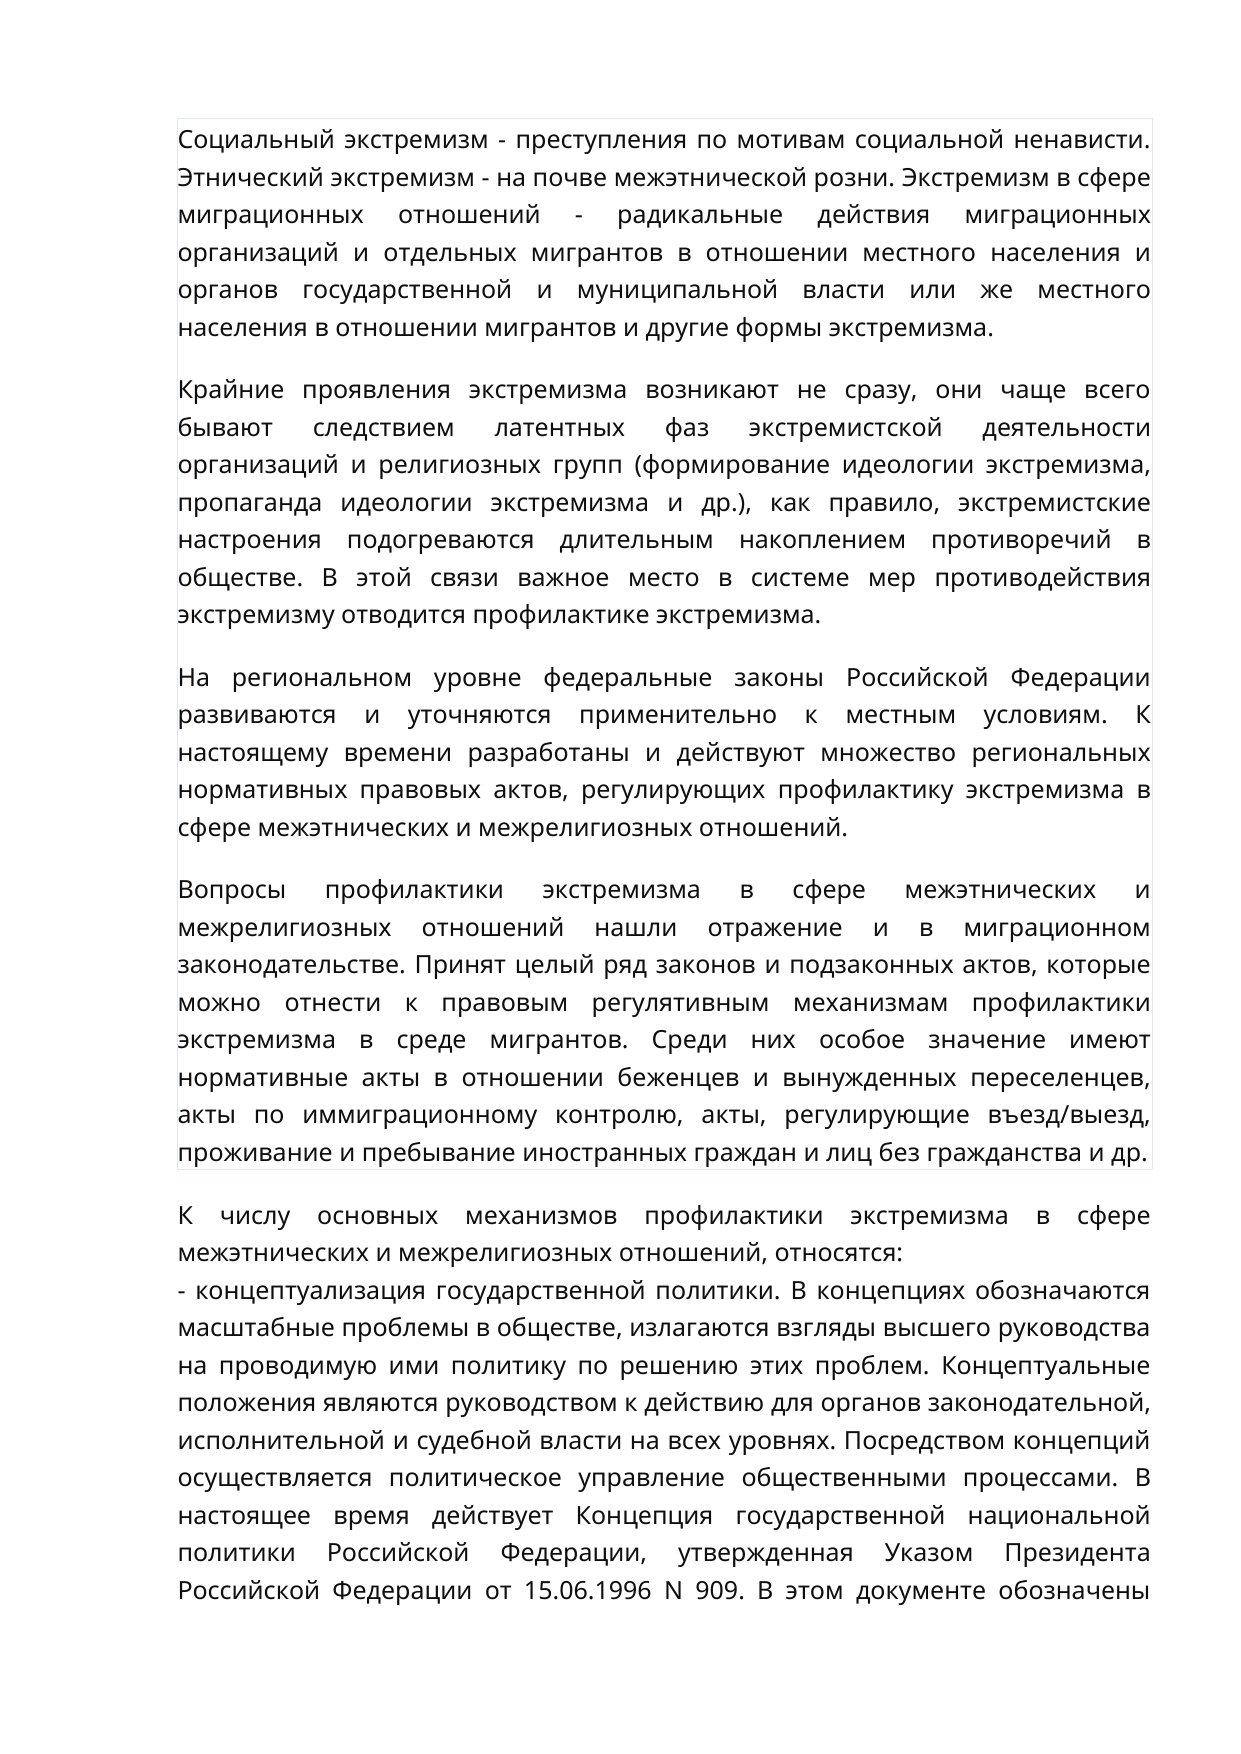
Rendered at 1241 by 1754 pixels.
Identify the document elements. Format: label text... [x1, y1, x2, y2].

text Крайние проявления экстремизма возникают не сразу, они чаще всего бывают следствием латентных фаз экстремистской деятельности организаций и религиозных групп (формирование идеологии экстремизма, пропаганда идеологии экстремизма и др.), как правило, экстремистские настроения подогреваются длительным накоплением противоречий в обществе. В этой связи важное место в системе мер противодействия экстремизму отводится профилактике экстремизма. [178, 368, 1152, 631]
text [177, 1269, 1152, 1607]
text Социальный экстремизм - преступления по мотивам социальной ненависти. Этнический экстремизм - на почве межэтнической розни. Экстремизм в сфере миграционных отношений - радикальные действия миграционных организаций и отдельных мигрантов в отношении местного населения и органов государственной и муниципальной власти или же местного населения в отношении мигрантов и другие формы экстремизма. [178, 119, 1152, 344]
text Вопросы профилактики экстремизма в сфере межэтнических и межрелигиозных отношений нашли отражение и в миграционном законодательстве. Принят целый ряд законов и подзаконных актов, которые можно отнести к правовым регулятивным механизмам профилактики экстремизма в среде мигрантов. Среди них особое значение имеют нормативные акты в отношении беженцев и вынужденных переселенцев, акты по иммиграционному контролю, акты, регулирующие въезд/выезд, проживание и пребывание иностранных граждан и лиц без гражданства и др. [178, 868, 1152, 1169]
text На региональном уровне федеральные законы Российской Федерации развиваются и уточняются применительно к местным условиям. К настоящему времени разработаны и действуют множество региональных нормативных правовых актов, регулирующих профилактику экстремизма в сфере межэтнических и межрелигиозных отношений. [178, 656, 1152, 844]
text К числу основных механизмов профилактики экстремизма в сфере межэтнических и межрелигиозных отношений, относятся: [177, 1194, 1152, 1269]
